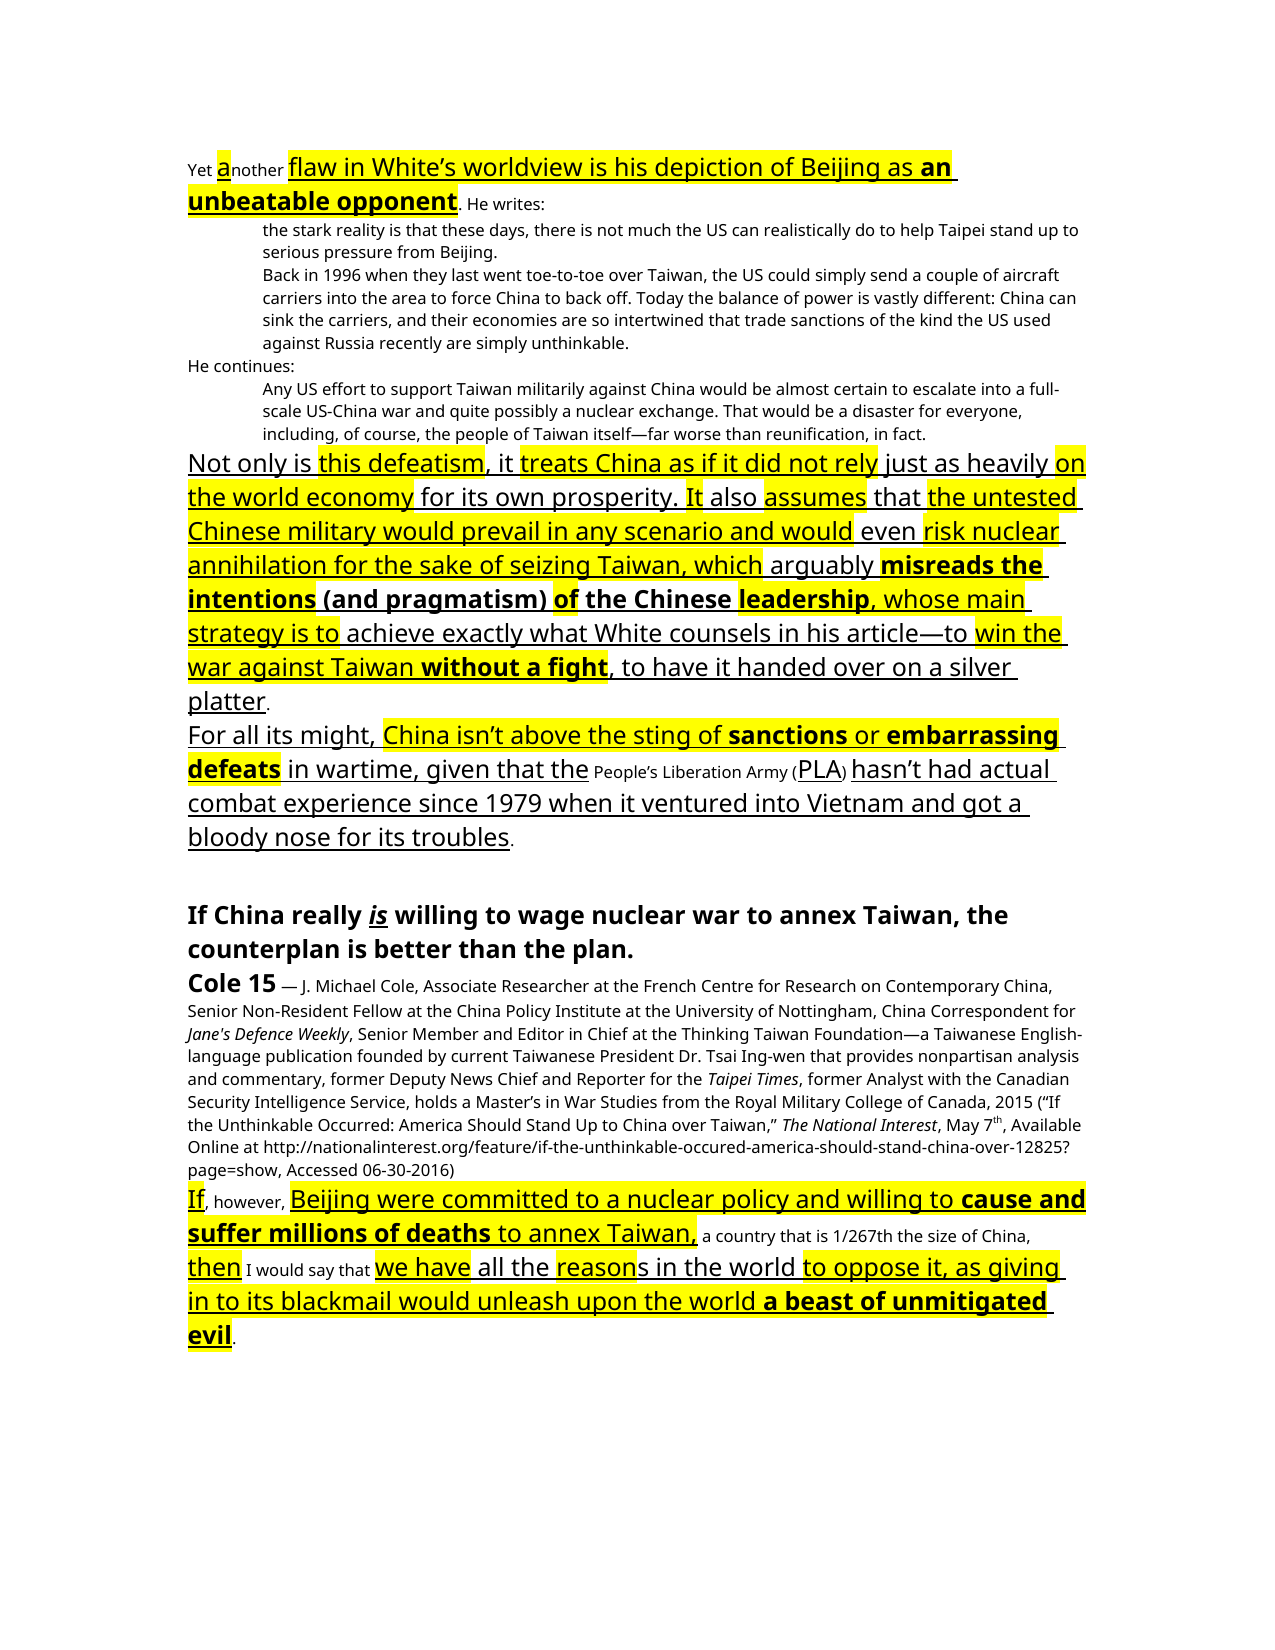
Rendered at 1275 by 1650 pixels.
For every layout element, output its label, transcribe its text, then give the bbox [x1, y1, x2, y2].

text Cole 15 — J. Michael Cole, Associate Researcher at the French Centre for Research on Contemporary China, Senior Non-Resident Fellow at the China Policy Institute at the University of Nottingham, China Correspondent for Jane's Defence Weekly, Senior Member and Editor in Chief at the Thinking Taiwan Foundation—a Taiwanese English-language publication founded by current Taiwanese President Dr. Tsai Ing-wen that provides nonpartisan analysis and commentary, former Deputy News Chief and Reporter for the Taipei Times, former Analyst with the Canadian Security Intelligence Service, holds a Master’s in War Studies from the Royal Military College of Canada, 2015 (“If the Unthinkable Occurred: America Should Stand Up to China over Taiwan,” The National Interest, May 7th, Available Online at http://nationalinterest.org/feature/if-the-unthinkable-occured-america-should-stand-china-over-12825?page=show, Accessed 06-30-2016) [187, 966, 1087, 1181]
text Yet another flaw in White’s worldview is his depiction of Beijing as an unbeatable opponent. He writes: [458, 150, 1087, 218]
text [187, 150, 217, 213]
text Back in 1996 when they last went toe-to-toe over Taiwan, the US could simply send a couple of aircraft carriers into the area to force China to back off. Today the balance of power is vastly different: China can sink the carriers, and their economies are so intertwined that trade sanctions of the kind the US used against Russia recently are simply unthinkable. [262, 263, 1087, 354]
text Any US effort to support Taiwan militarily against China would be almost certain to escalate into a full-scale US-China war and quite possibly a nuclear exchange. That would be a disaster for everyone, including, of course, the people of Taiwan itself—far worse than reunification, in fact. [262, 377, 1087, 445]
text He continues: [187, 354, 1087, 377]
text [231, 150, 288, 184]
text the stark reality is that these days, there is not much the US can realistically do to help Taipei stand up to serious pressure from Beijing. [262, 218, 1087, 263]
text For all its might, China isn’t above the sting of sanctions or embarrassing defeats in wartime, given that the People’s Liberation Army (PLA) hasn’t had actual combat experience since 1979 when it ventured into Vietnam and got a bloody nose for its troubles. [187, 718, 1087, 854]
text Not only is this defeatism, it treats China as if it did not rely just as heavily on the world economy for its own prosperity. It also assumes that the untested Chinese military would prevail in any scenario and would even risk nuclear annihilation for the sake of seizing Taiwan, which arguably misreads the intentions (and pragmatism) of the Chinese leadership, whose main strategy is to achieve exactly what White counsels in his article—to win the war against Taiwan without a fight, to have it handed over on a silver platter. [187, 445, 1087, 718]
subtitle If China really is willing to wage nuclear war to annex Taiwan, the counterplan is better than the plan. [187, 897, 1087, 966]
text If, however, Beijing were committed to a nuclear policy and willing to cause and suffer millions of deaths to annex Taiwan, a country that is 1/267th the size of China, then I would say that we have all the reasons in the world to oppose it, as giving in to its blackmail would unleash upon the world a beast of unmitigated evil. [187, 1181, 1087, 1352]
